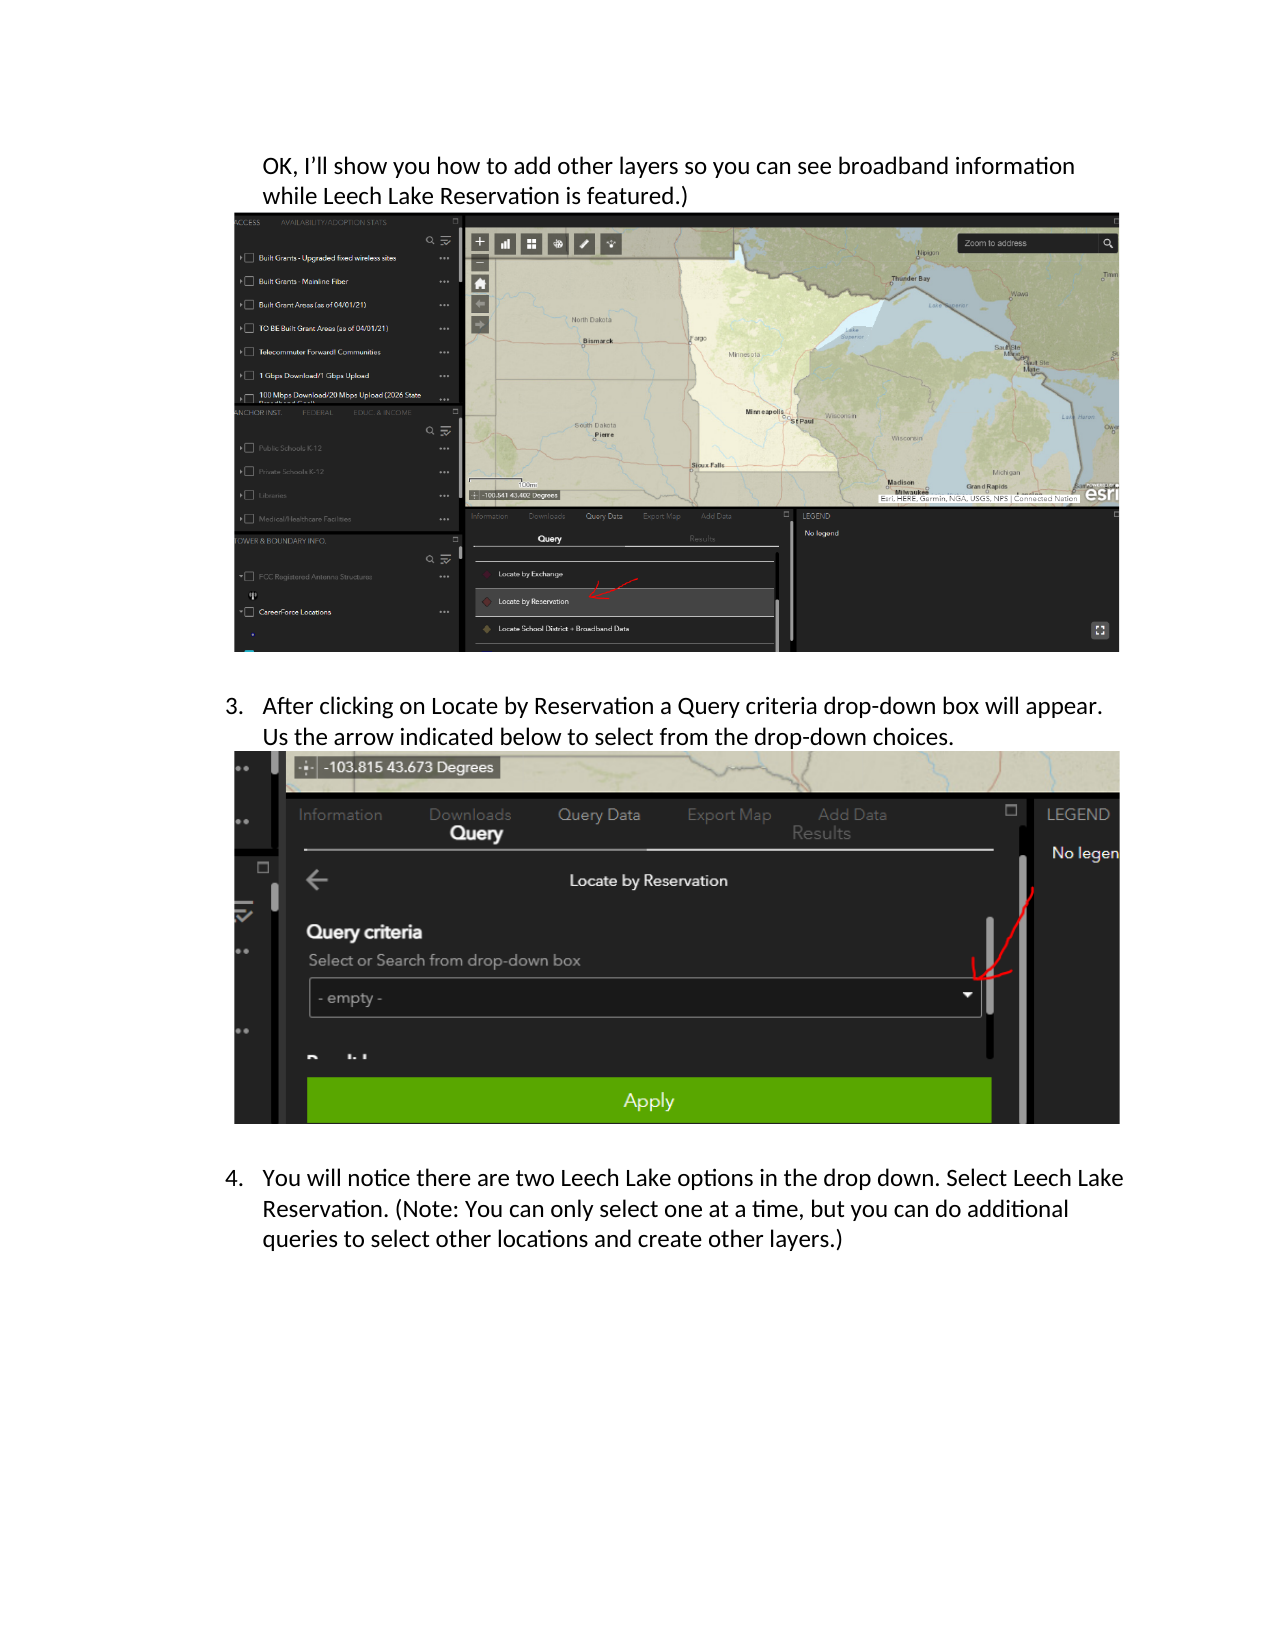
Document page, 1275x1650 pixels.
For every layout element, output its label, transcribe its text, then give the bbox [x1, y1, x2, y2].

picture [234, 751, 1120, 1124]
list You will notice there are two Leech Lake options in the drop down. Select Leech Lake Reservation. (Note: You can only select one at a time, but you can do additional queries to select other locations and create other layers.) [225, 1163, 1125, 1254]
list After clicking on Locate by Reservation a Query criteria drop-down box will appear. Us the arrow indicated below to select from the drop-down choices. [225, 690, 1125, 751]
picture [234, 211, 1120, 652]
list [225, 150, 1125, 211]
